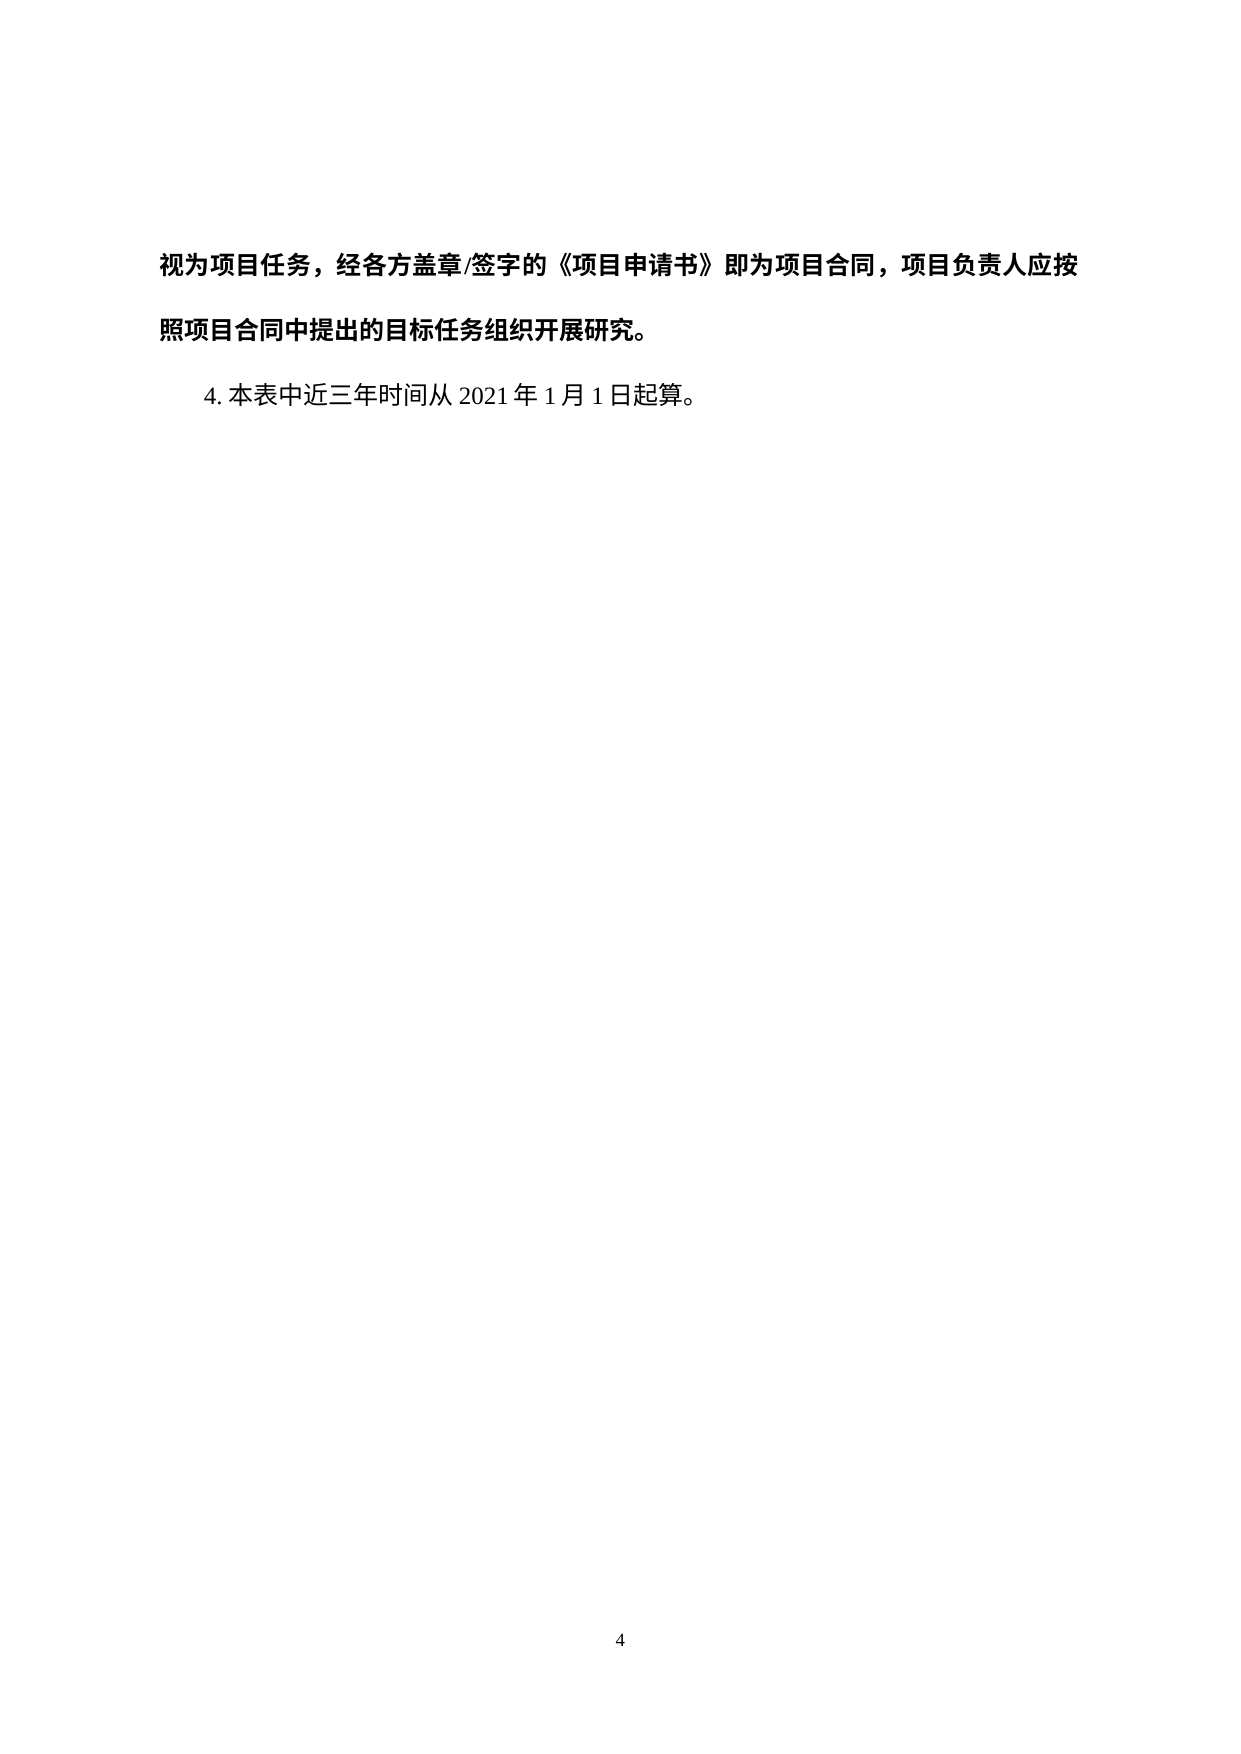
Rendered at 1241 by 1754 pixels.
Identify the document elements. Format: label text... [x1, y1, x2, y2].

text 4. 本表中近三年时间从2021年1月1日起算。 [159, 361, 1081, 426]
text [159, 231, 1081, 361]
